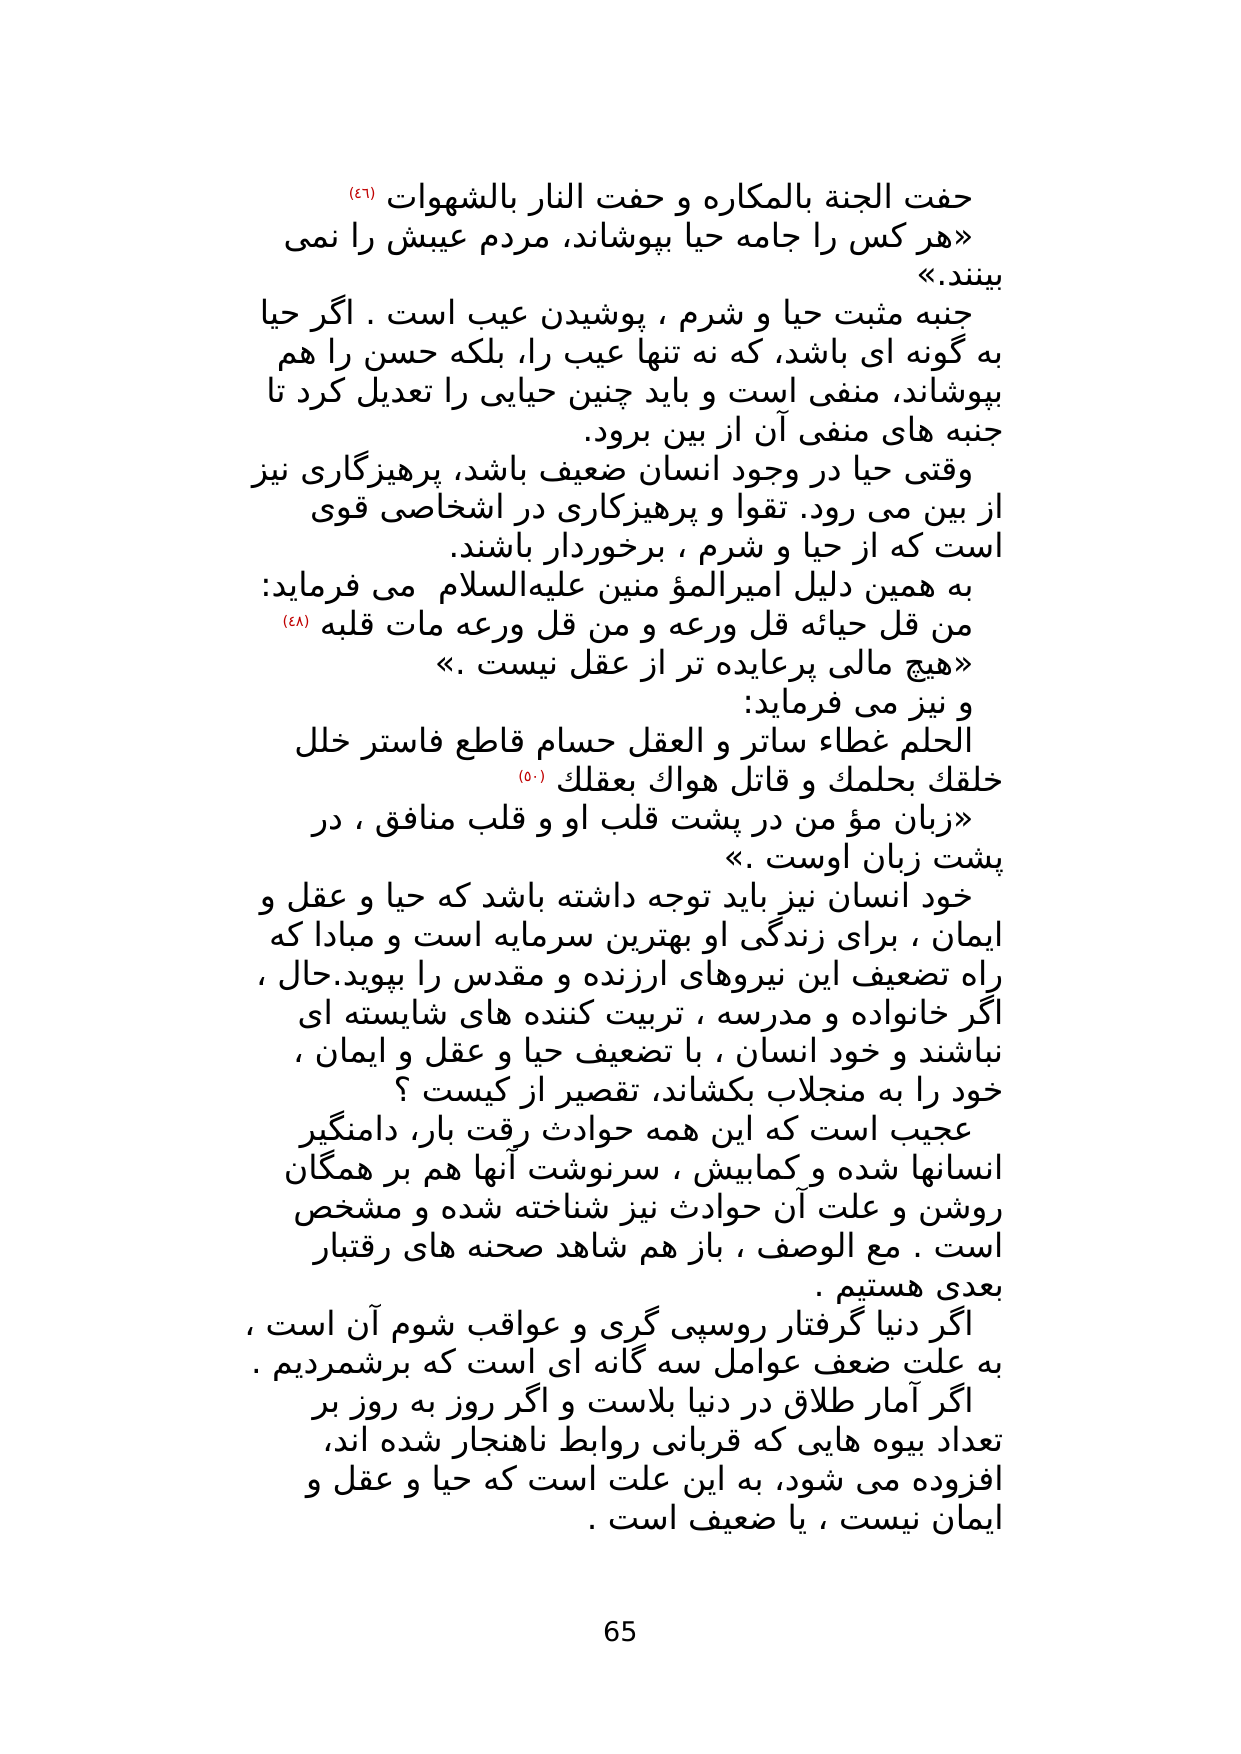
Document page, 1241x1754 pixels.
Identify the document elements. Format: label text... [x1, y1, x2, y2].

text «هيچ مالى پرعايده تر از عقل نيست .» [236, 643, 1004, 682]
text به همين دليل اميرالمؤ منين عليه‌السلام مى فرمايد: [236, 566, 1004, 604]
text حفت الجنة بالمكاره و حفت النار بالشهوات (٤٦) [236, 177, 1004, 216]
text عجيب است كه اين همه حوادث رقت بار، دامنگير انسانها شده و كمابيش ، سرنوشت آنها هم بر همگان روشن و علت آن حوادث نيز شناخته شده و مشخص است . مع الوصف ، باز هم شاهد صحنه هاى رقتبار بعدى هستيم . [236, 1110, 1004, 1304]
text «هر كس را جامه حيا بپوشاند، مردم عيبش را نمى بينند.» [236, 216, 1004, 294]
text من قل حيائه قل ورعه و من قل ورعه مات قلبه (٤٨) [236, 604, 1004, 643]
text الحلم غطاء ساتر و العقل حسام قاطع فاستر خلل خلقك بحلمك و قاتل هواك بعقلك (٥٠) [236, 721, 1004, 799]
text «زبان مؤ من در پشت قلب او و قلب منافق ، در پشت زبان اوست .» [236, 799, 1004, 877]
text وقتى حيا در وجود انسان ضعيف باشد، پرهيزگارى نيز از بين مى رود. تقوا و پرهيزكارى در اشخاصى قوى است كه از حيا و شرم ، برخوردار باشند. [236, 449, 1004, 566]
text اگر دنيا گرفتار روسپى گرى و عواقب شوم آن است ، به علت ضعف عوامل سه گانه اى است كه برشمرديم . [236, 1304, 1004, 1382]
text و نيز مى فرمايد: [236, 682, 1004, 721]
text خود انسان نيز بايد توجه داشته باشد كه حيا و عقل و ايمان ، براى زندگى او بهترين سرمايه است و مبادا كه راه تضعيف اين نيروهاى ارزنده و مقدس را بپويد.حال ، اگر خانواده و مدرسه ، تربيت كننده هاى شايسته اى نباشند و خود انسان ، با تضعيف حيا و عقل و ايمان ، خود را به منجلاب بكشاند، تقصير از كيست ؟ [236, 877, 1004, 1110]
text اگر آمار طلاق در دنيا بلاست و اگر روز به روز بر تعداد بيوه هايى كه قربانى روابط ناهنجار شده اند، افزوده مى شود، به اين علت است كه حيا و عقل و ايمان نيست ، يا ضعيف است . [236, 1382, 1004, 1537]
text جنبه مثبت حيا و شرم ، پوشيدن عيب است . اگر حيا به گونه اى باشد، كه نه تنها عيب را، بلكه حسن را هم بپوشاند، منفى است و بايد چنين حيايى را تعديل كرد تا جنبه هاى منفى آن از بين برود. [236, 294, 1004, 449]
